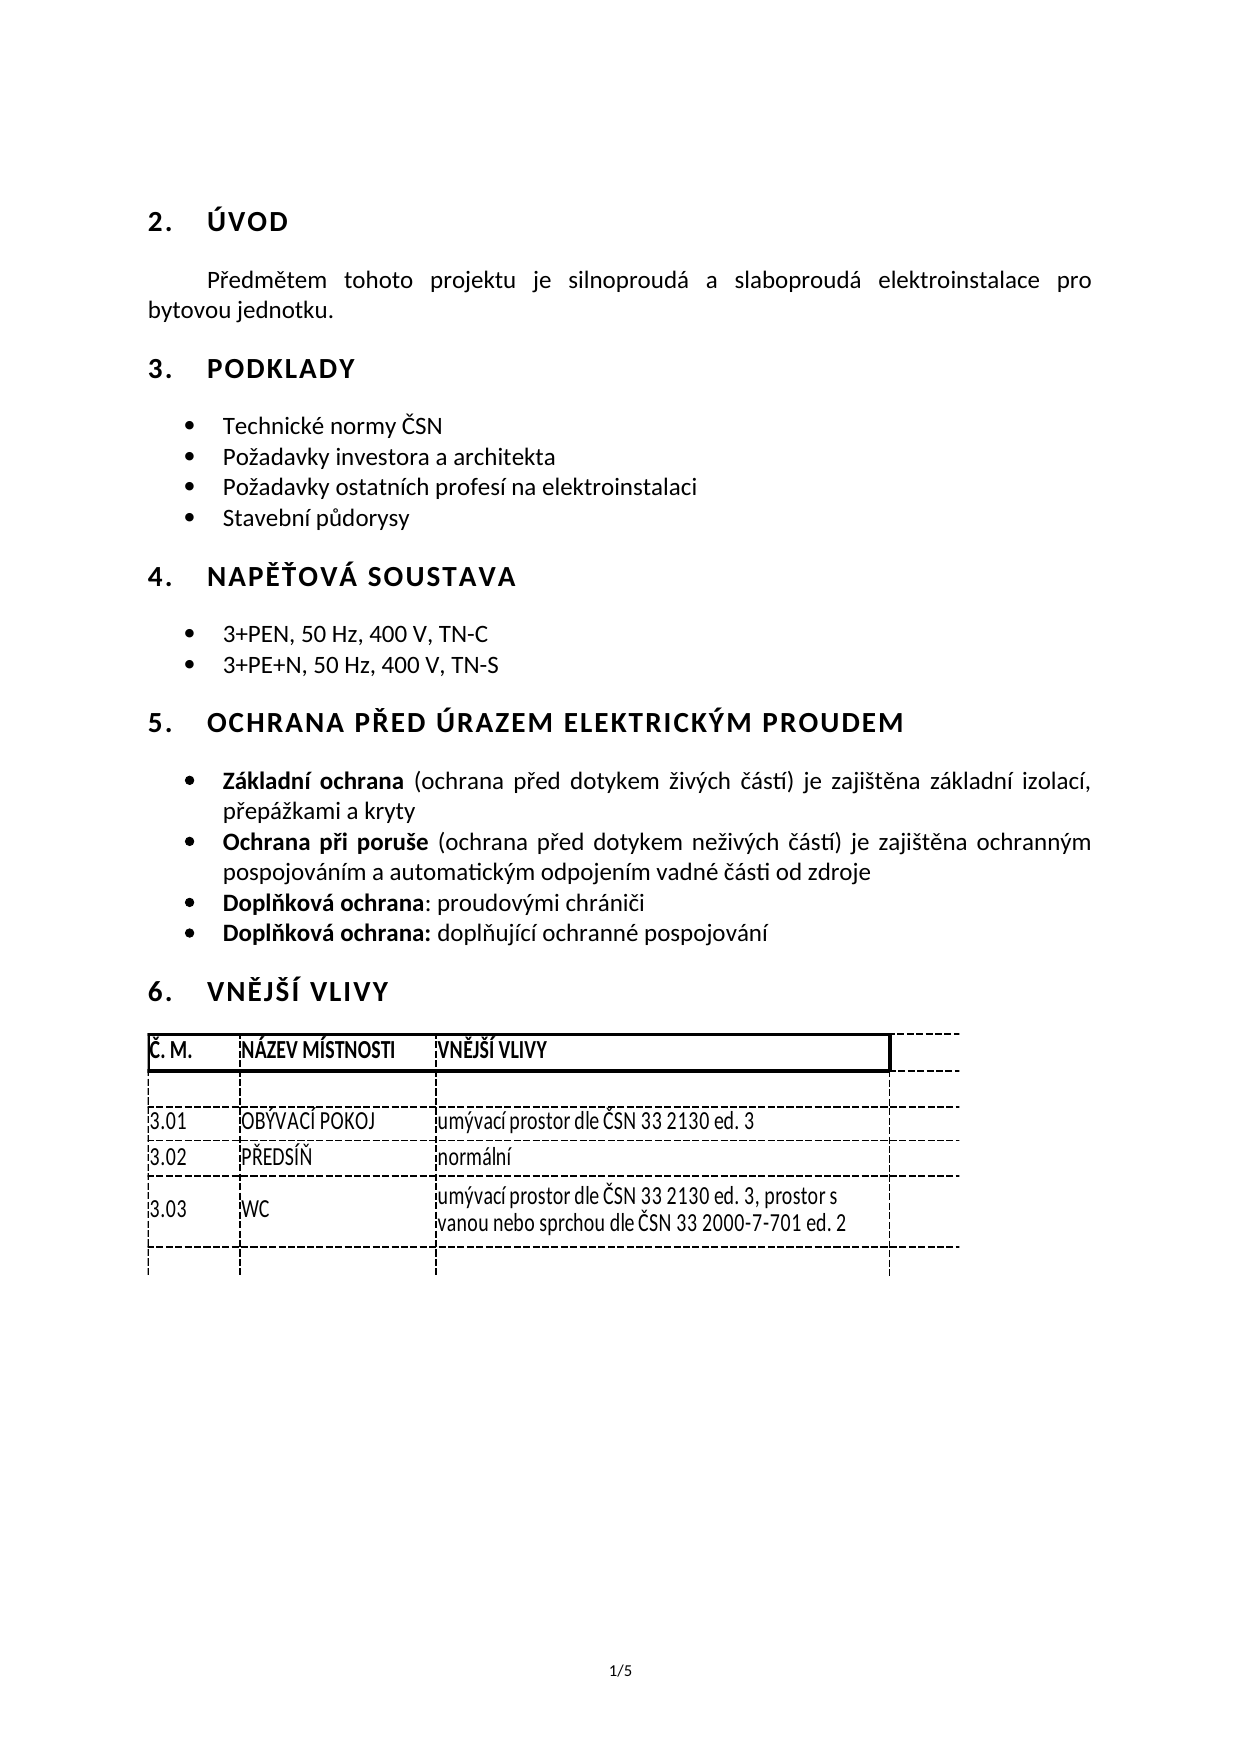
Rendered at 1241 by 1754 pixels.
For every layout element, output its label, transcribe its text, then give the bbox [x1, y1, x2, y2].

subtitle úVOD [148, 203, 1092, 239]
subtitle OCHRANA PŘED ÚRAZEM ELEKTRICKÝM PROUDEM [148, 704, 1092, 740]
list Technické normy ČSN [185, 411, 1092, 441]
text Předmětem tohoto projektu je silnoproudá a slaboproudá elektroinstalace pro bytovou jednotku. [148, 264, 1092, 325]
list Požadavky investora a architekta [185, 441, 1092, 472]
list 3+PE+N, 50 Hz, 400 V, TN-S [185, 649, 1092, 679]
subtitle NAPĚŤOVÁ SOUSTAVA [148, 558, 1092, 593]
subtitle VNĚJŠÍ VLIVY [148, 973, 1092, 1009]
list Ochrana při poruše (ochrana před dotykem neživých částí) je zajištěna ochranným pospojováním a automatickým odpojením vadné části od zdroje [185, 826, 1092, 887]
subtitle PODKLADY [148, 350, 1092, 386]
list Stavební půdorysy [185, 502, 1092, 533]
list 3+PEN, 50 Hz, 400 V, TN-C [185, 618, 1092, 649]
list Základní ochrana (ochrana před dotykem živých částí) je zajištěna základní izolací, přepážkami a kryty [185, 765, 1092, 826]
list Doplňková ochrana: doplňující ochranné pospojování [185, 917, 1092, 948]
list Doplňková ochrana: proudovými chrániči [185, 887, 1092, 917]
list Požadavky ostatních profesí na elektroinstalaci [185, 472, 1092, 502]
